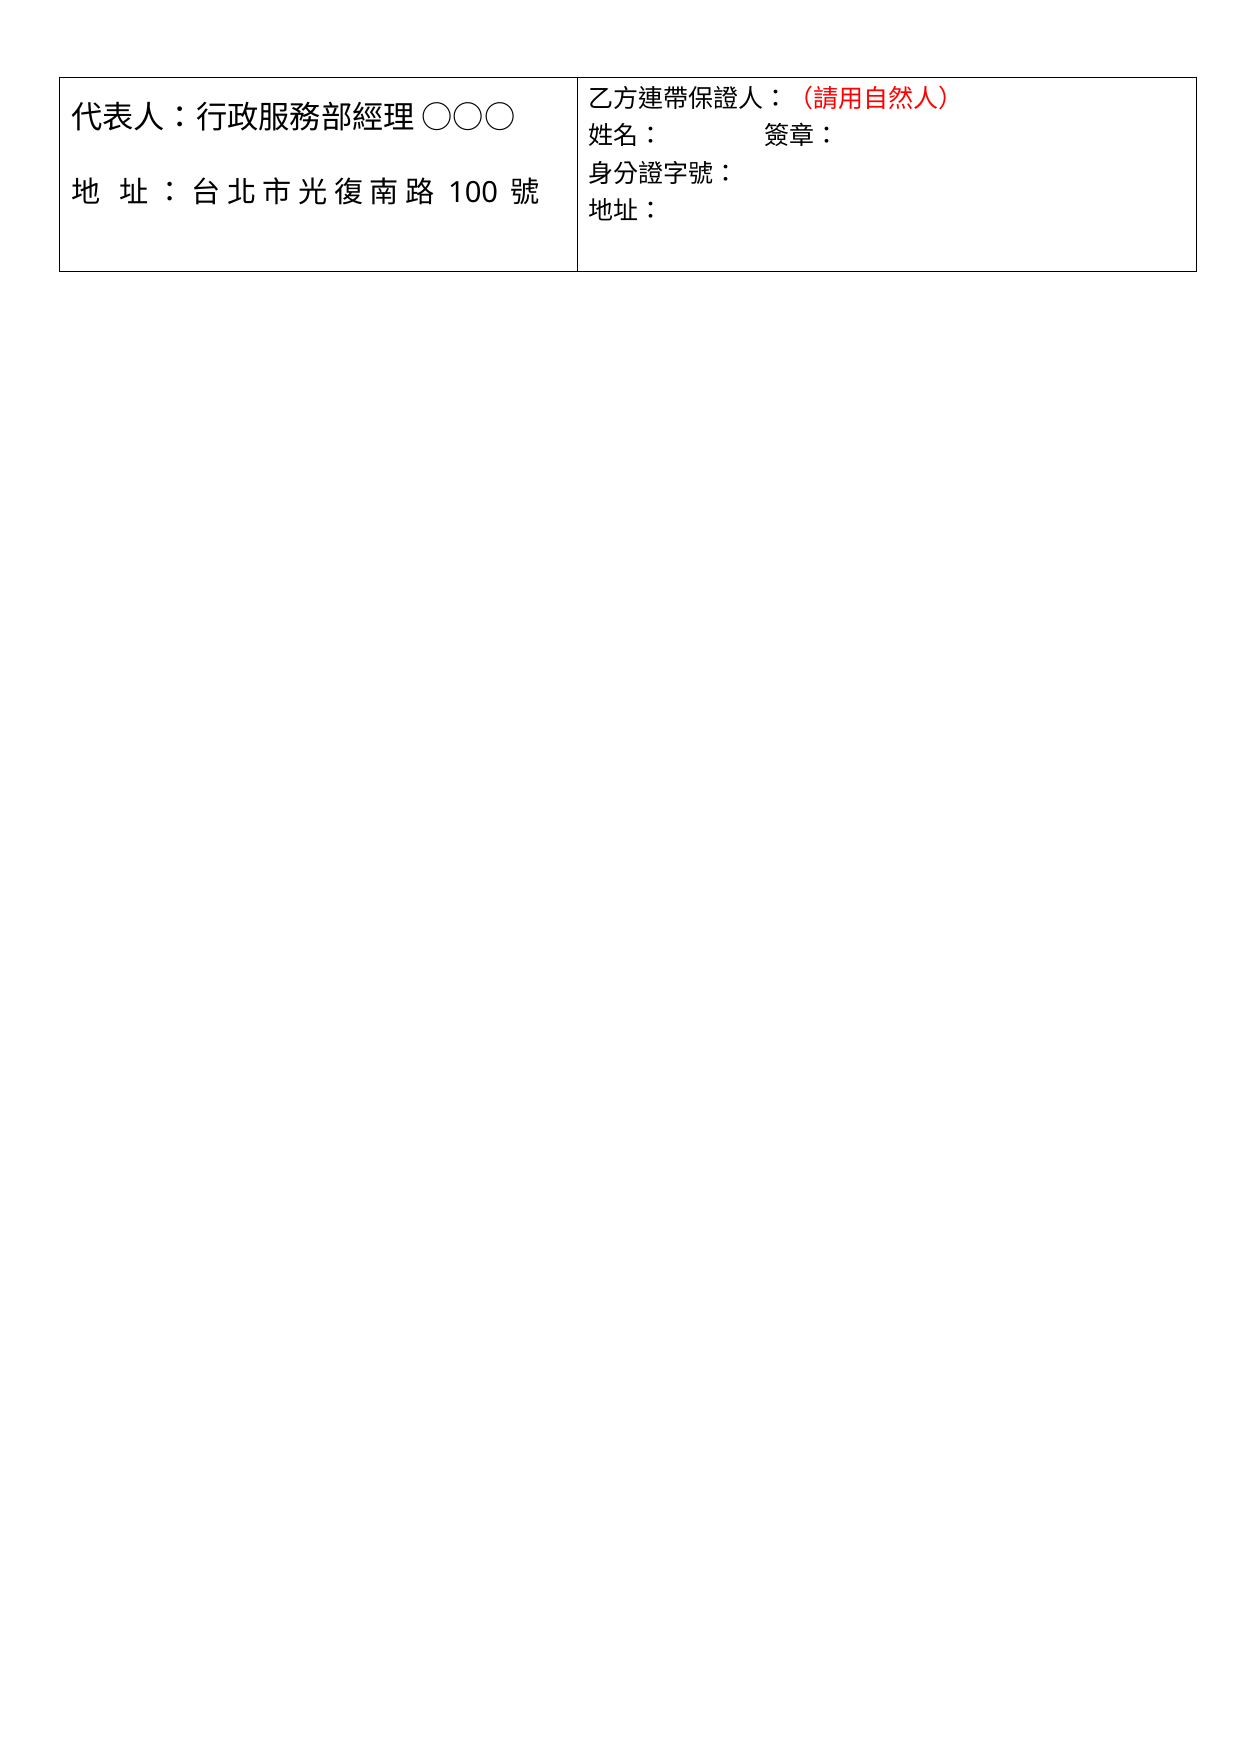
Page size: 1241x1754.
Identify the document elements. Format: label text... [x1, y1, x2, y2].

table_cell 乙方連帶保證人：（請用自然人） 姓名： 簽章： 身分證字號： 地址： [578, 78, 1196, 271]
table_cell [60, 78, 577, 271]
